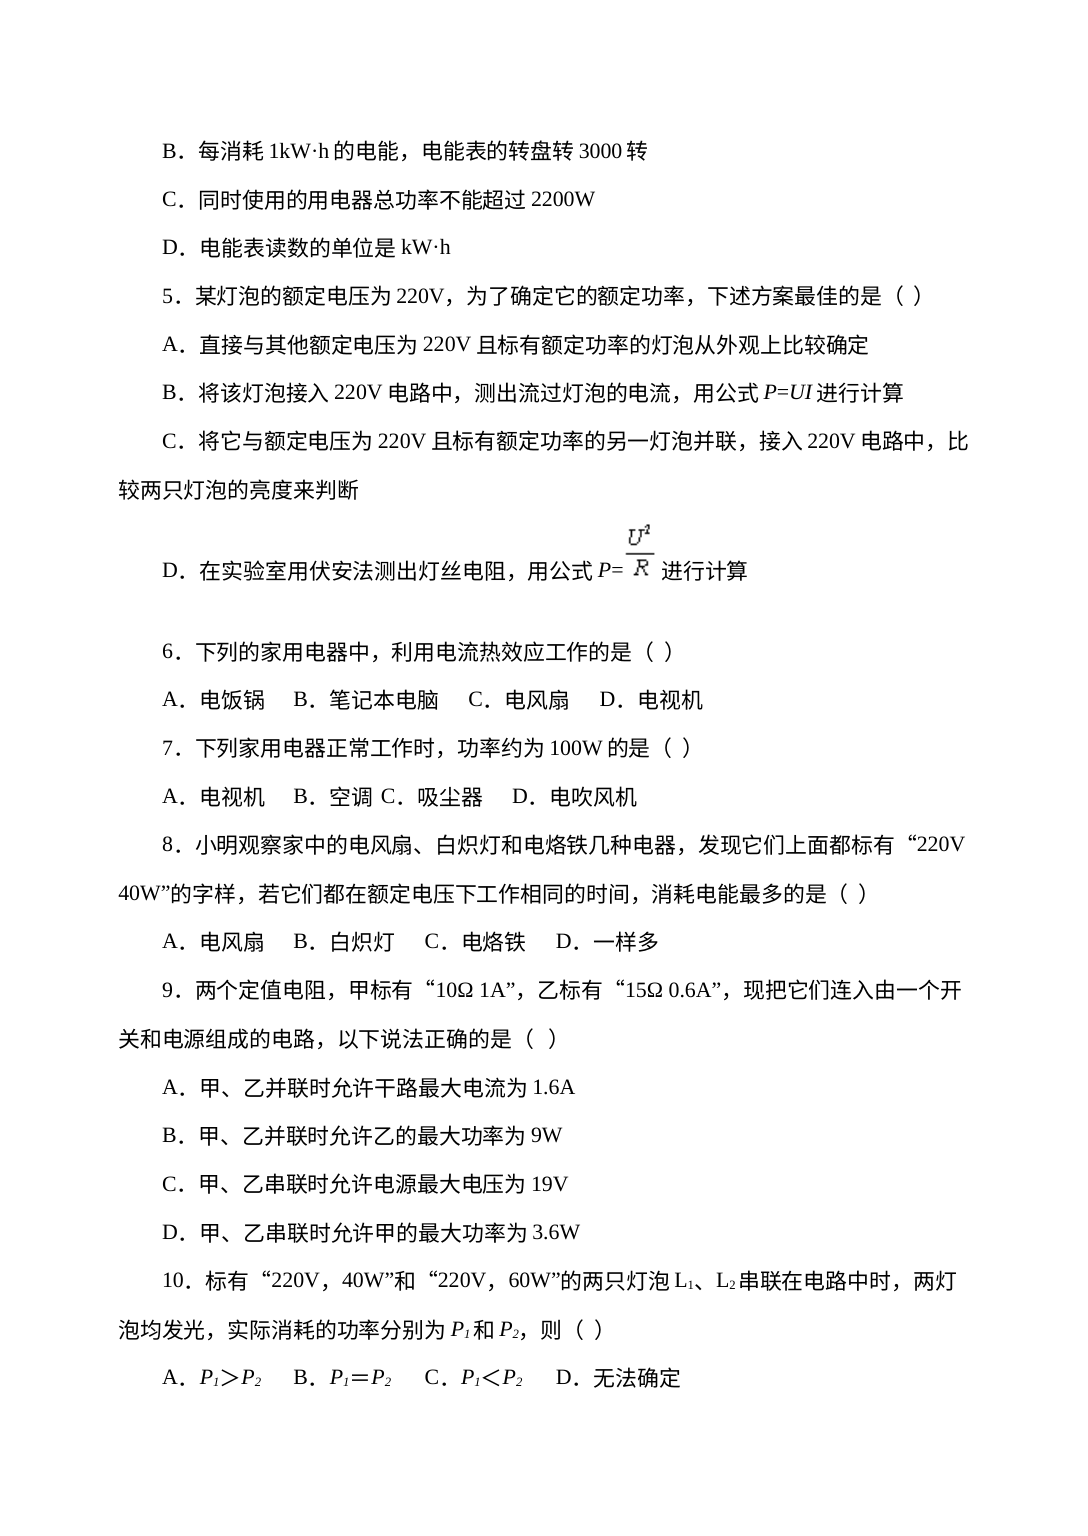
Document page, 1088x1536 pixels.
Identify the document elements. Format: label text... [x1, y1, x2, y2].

text 6．下列的家用电器中，利用电流热效应工作的是（ ） [118, 634, 969, 667]
text C．甲、乙串联时允许电源最大电压为19V [118, 1167, 969, 1199]
text A．电风扇 B．白炽灯 C．电烙铁 D．一样多 [118, 925, 969, 957]
text C．将它与额定电压为220V且标有额定功率的另一灯泡并联，接入220V电路中，比较两只灯泡的亮度来判断 [118, 424, 969, 505]
text A．电饭锅 B．笔记本电脑 C．电风扇 D．电视机 [118, 683, 969, 715]
text A．甲、乙并联时允许干路最大电流为1.6A [118, 1070, 969, 1103]
text 9．两个定值电阻，甲标有“10Ω 1A”，乙标有“15Ω 0.6A”，现把它们连入由一个开关和电源组成的电路，以下说法正确的是（ ） [118, 973, 969, 1054]
text A．电视机 B．空调 C．吸尘器 D．电吹风机 [118, 779, 969, 812]
text B．将该灯泡接入220V电路中，测出流过灯泡的电流，用公式P=UI进行计算 [118, 376, 969, 408]
text 8．小明观察家中的电风扇、白炽灯和电烙铁几种电器，发现它们上面都标有“220V 40W”的字样，若它们都在额定电压下工作相同的时间，消耗电能最多的是（ ） [118, 828, 969, 909]
text D．甲、乙串联时允许甲的最大功率为3.6W [118, 1215, 969, 1248]
text A．P1＞P2 B．P1＝P2 C．P1＜P2 D．无法确定 [118, 1361, 969, 1393]
text C．同时使用的用电器总功率不能超过2200W [118, 182, 969, 215]
text 10．标有“220V，40W”和“220V，60W”的两只灯泡L1、L2串联在电路中时，两灯泡均发光，实际消耗的功率分别为P1和P2，则（ ） [118, 1263, 969, 1345]
text D．电能表读数的单位是kW·h [118, 231, 969, 263]
picture [623, 521, 661, 582]
text A．直接与其他额定电压为220V且标有额定功率的灯泡从外观上比较确定 [118, 327, 969, 360]
text 7．下列家用电器正常工作时，功率约为100W的是（ ） [118, 731, 969, 763]
text B．甲、乙并联时允许乙的最大功率为9W [118, 1118, 969, 1151]
text D．在实验室用伏安法测出灯丝电阻，用公式P=进行计算 [118, 521, 969, 618]
text B．每消耗1kW·h的电能，电能表的转盘转3000转 [118, 134, 969, 166]
text 5．某灯泡的额定电压为220V，为了确定它的额定功率，下述方案最佳的是（ ） [118, 279, 969, 311]
